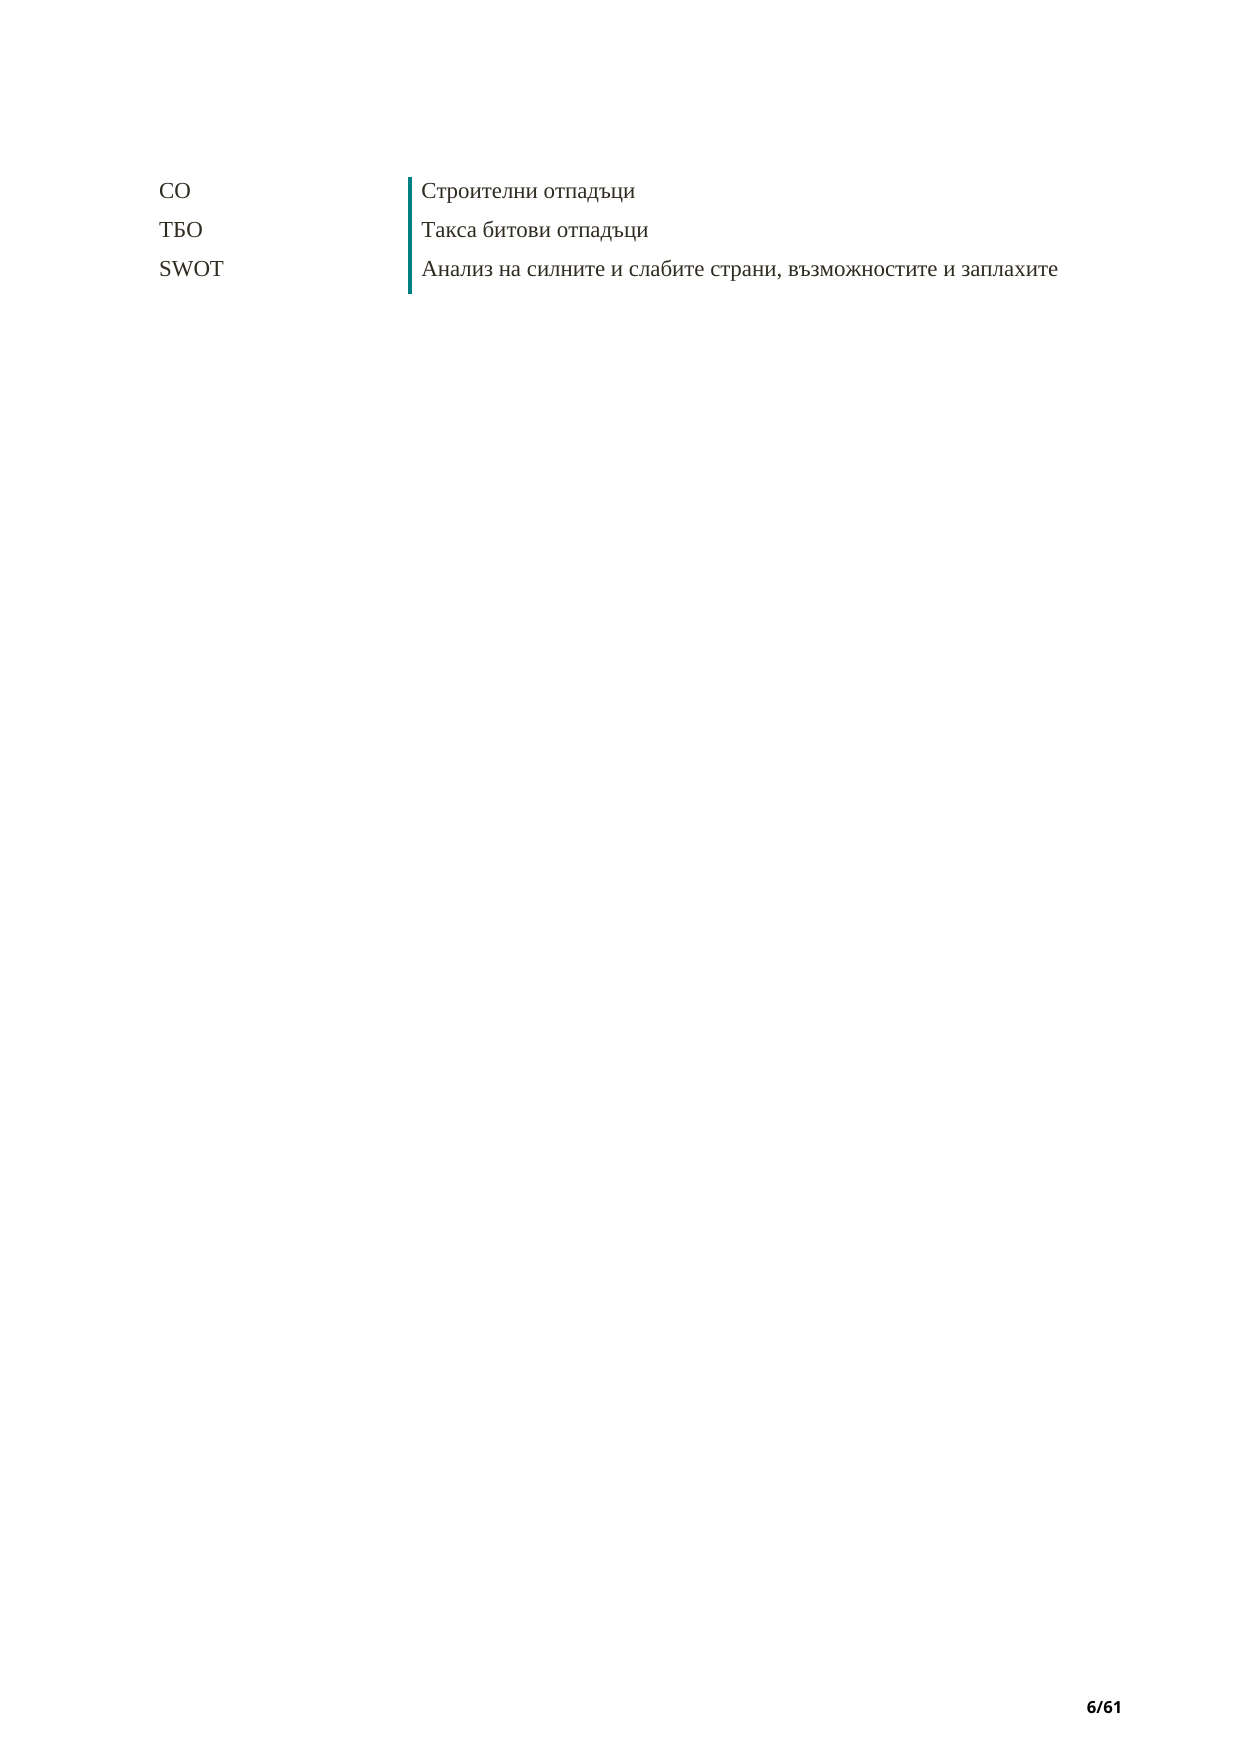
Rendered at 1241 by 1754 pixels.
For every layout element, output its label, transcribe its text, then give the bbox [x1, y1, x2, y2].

table_cell Анализ на силните и слабите страни, възможностите и заплахите [412, 255, 1107, 294]
table_cell Строителни отпадъци [412, 177, 1107, 216]
table_cell Такса битови отпадъци [412, 216, 1107, 255]
table_cell СО [148, 177, 408, 216]
table_cell SWOT [148, 255, 408, 294]
table_cell ТБО [148, 216, 408, 255]
